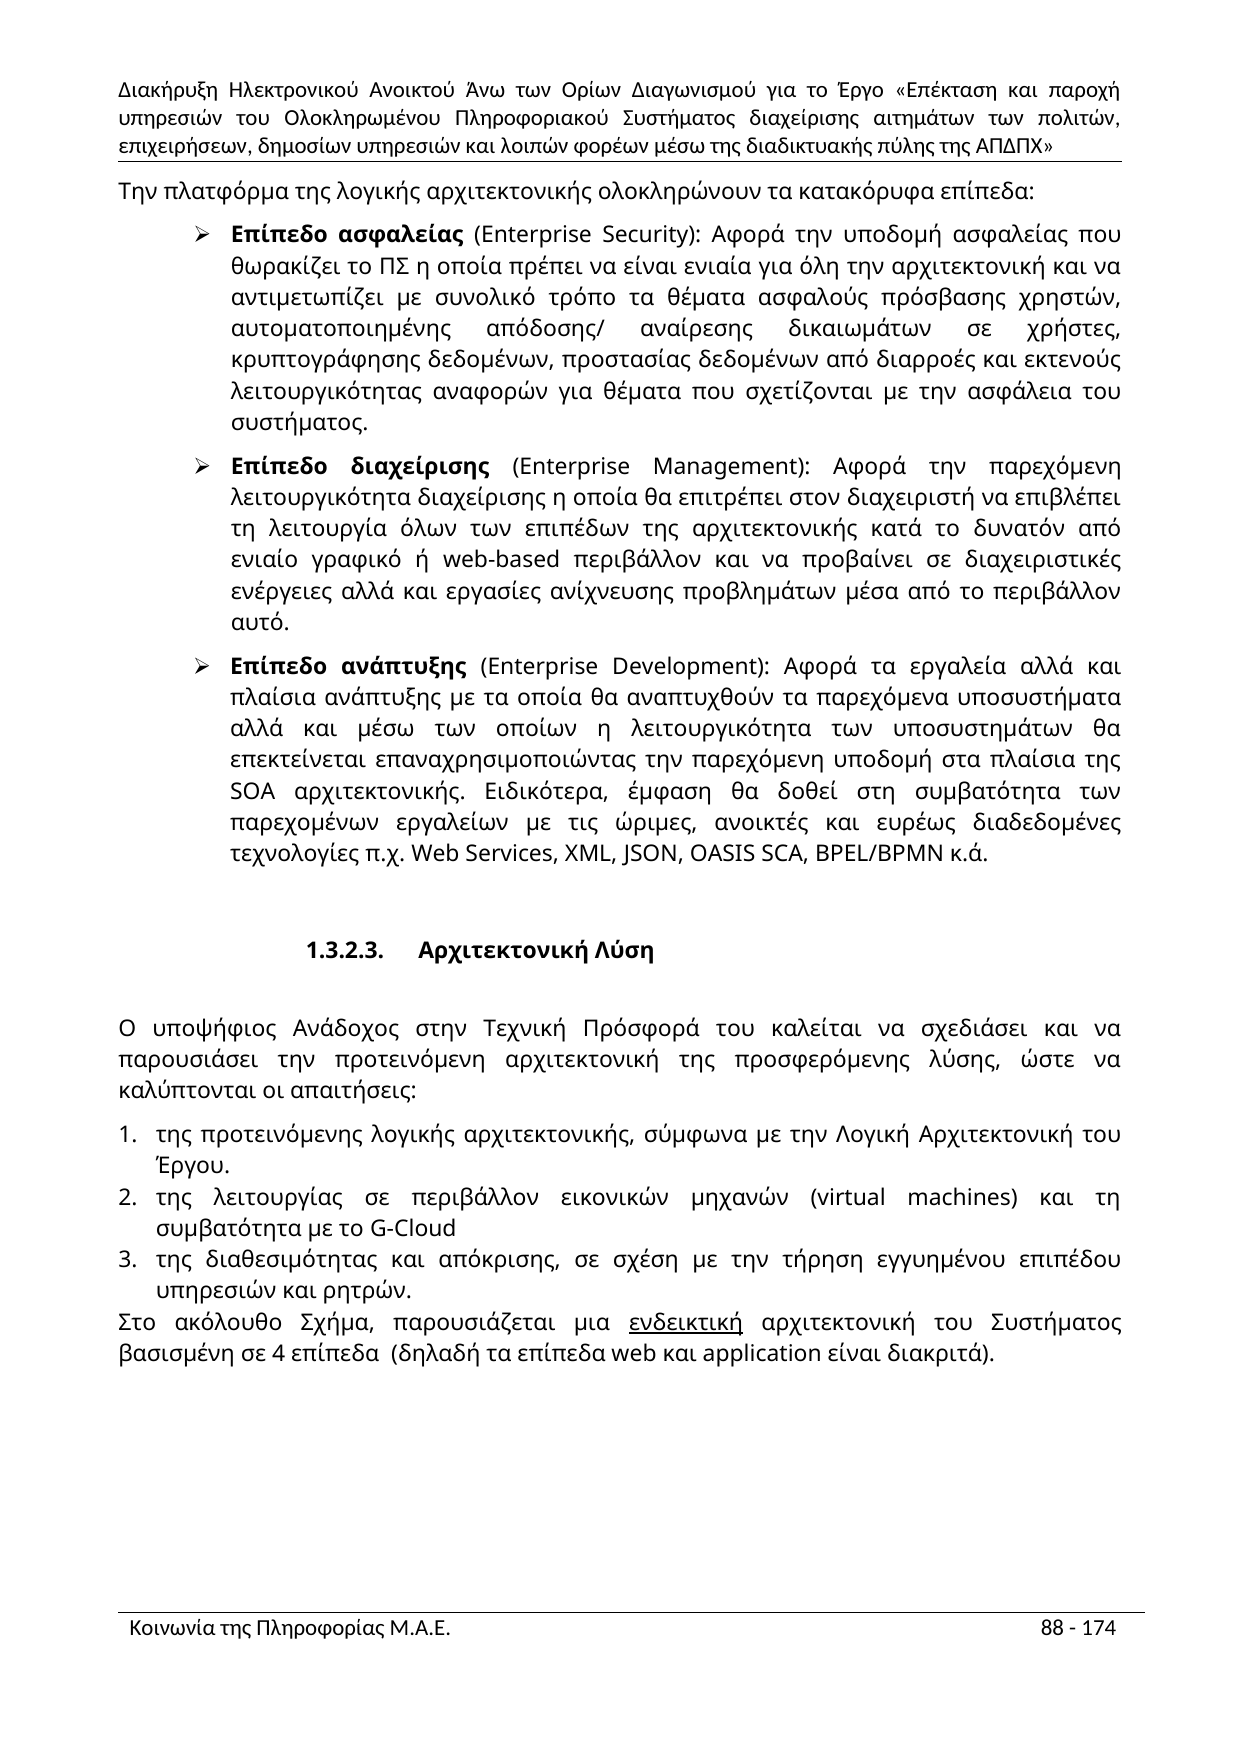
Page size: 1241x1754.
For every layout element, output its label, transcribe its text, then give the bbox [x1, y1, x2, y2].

list της προτεινόμενης λογικής αρχιτεκτονικής, σύμφωνα με την Λογική Αρχιτεκτονική του Έργου. [118, 1118, 1122, 1181]
list της διαθεσιμότητας και απόκρισης, σε σχέση με την τήρηση εγγυημένου επιπέδου υπηρεσιών και ρητρών. [118, 1243, 1122, 1306]
list Επίπεδο διαχείρισης (Enterprise Management): Αφορά την παρεχόμενη λειτουργικότητα διαχείρισης η οποία θα επιτρέπει στον διαχειριστή να επιβλέπει τη λειτουργία όλων των επιπέδων της αρχιτεκτονικής κατά το δυνατόν από ενιαίο γραφικό ή web-based περιβάλλον και να προβαίνει σε διαχειριστικές ενέργειες αλλά και εργασίες ανίχνευσης προβλημάτων μέσα από το περιβάλλον αυτό. [193, 450, 1122, 637]
list της λειτουργίας σε περιβάλλον εικονικών μηχανών (virtual machines) και τη συμβατότητα με το G-Cloud [118, 1181, 1122, 1243]
text Την πλατφόρμα της λογικής αρχιτεκτονικής ολοκληρώνουν τα κατακόρυφα επίπεδα: [118, 175, 1122, 206]
list Επίπεδο ασφαλείας (Enterprise Security): Αφορά την υποδομή ασφαλείας που θωρακίζει το ΠΣ η οποία πρέπει να είναι ενιαία για όλη την αρχιτεκτονική και να αντιμετωπίζει με συνολικό τρόπο τα θέματα ασφαλούς πρόσβασης χρηστών, αυτοματοποιημένης απόδοσης/ αναίρεσης δικαιωμάτων σε χρήστες, κρυπτογράφησης δεδομένων, προστασίας δεδομένων από διαρροές και εκτενούς λειτουργικότητας αναφορών για θέματα που σχετίζονται με την ασφάλεια του συστήματος. [193, 218, 1122, 437]
text Στο ακόλουθο Σχήμα, παρουσιάζεται μια ενδεικτική αρχιτεκτονική του Συστήματος βασισμένη σε 4 επίπεδα (δηλαδή τα επίπεδα web και application είναι διακριτά). [118, 1306, 1122, 1368]
subtitle Αρχιτεκτονική Λύση [306, 934, 1122, 965]
list Επίπεδο ανάπτυξης (Enterprise Development): Αφορά τα εργαλεία αλλά και πλαίσια ανάπτυξης με τα οποία θα αναπτυχθούν τα παρεχόμενα υποσυστήματα αλλά και μέσω των οποίων η λειτουργικότητα των υποσυστημάτων θα επεκτείνεται επαναχρησιμοποιώντας την παρεχόμενη υποδομή στα πλαίσια της SOA αρχιτεκτονικής. Ειδικότερα, έμφαση θα δοθεί στη συμβατότητα των παρεχομένων εργαλείων με τις ώριμες, ανοικτές και ευρέως διαδεδομένες τεχνολογίες π.χ. Web Services, XML, JSON, OASIS SCA, BPEL/BPMN κ.ά. [193, 650, 1122, 868]
text Ο υποψήφιος Ανάδοχος στην Τεχνική Πρόσφορά του καλείται να σχεδιάσει και να παρουσιάσει την προτεινόμενη αρχιτεκτονική της προσφερόμενης λύσης, ώστε να καλύπτονται οι απαιτήσεις: [118, 1012, 1122, 1106]
